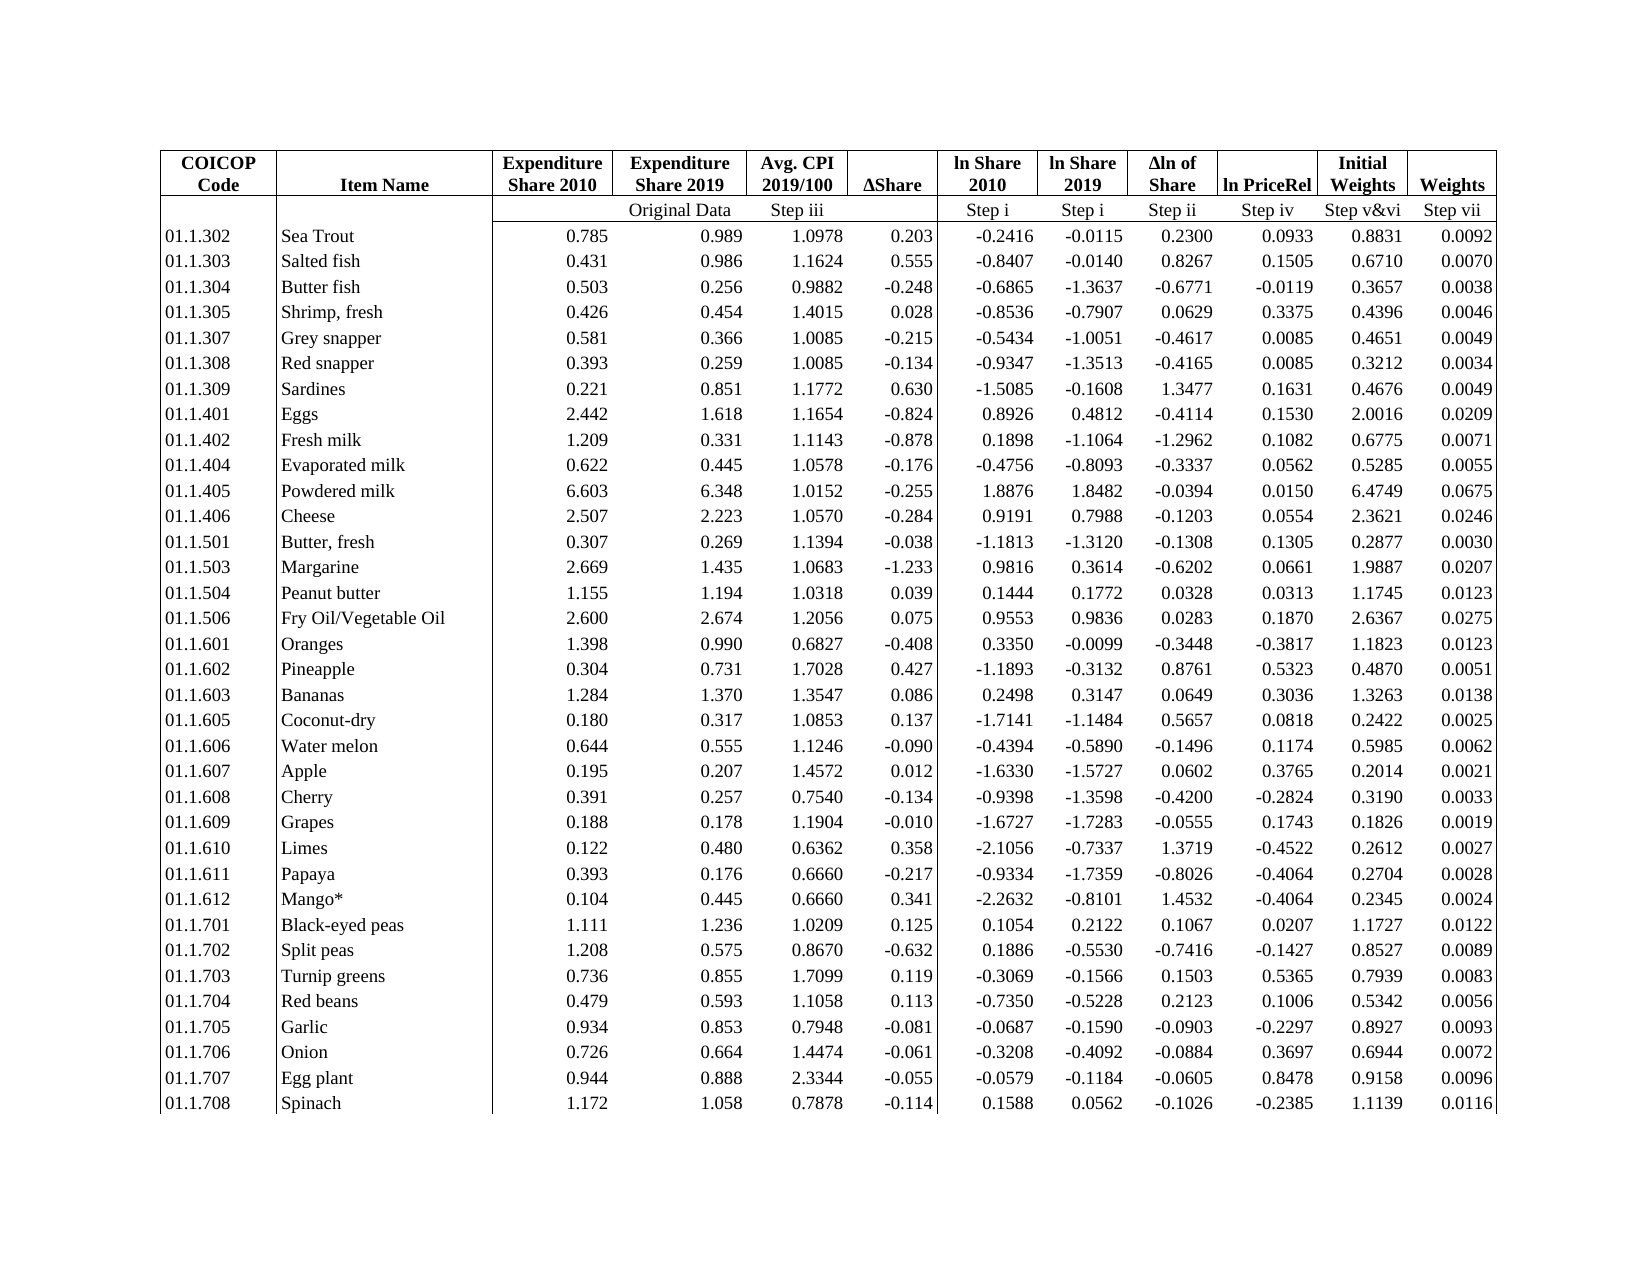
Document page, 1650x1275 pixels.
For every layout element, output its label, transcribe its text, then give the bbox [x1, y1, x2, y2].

table_cell 0.8670 [747, 935, 848, 961]
table_cell [1497, 654, 1510, 680]
table_cell 1.0578 [747, 450, 848, 476]
table_cell 0.8527 [1318, 935, 1407, 961]
table_cell -0.1026 [1128, 1088, 1217, 1114]
table_header ΔShare [848, 151, 937, 195]
table_cell 0.1444 [938, 578, 1038, 603]
table_cell 2.669 [493, 552, 612, 578]
table_cell 0.8831 [1318, 222, 1407, 246]
table_cell 0.0313 [1217, 578, 1318, 603]
table_cell Step iii [747, 196, 848, 221]
table_cell Step iv [1217, 196, 1318, 221]
table_cell 0.0818 [1217, 705, 1318, 731]
table_cell 0.1743 [1217, 808, 1318, 833]
table_cell -0.1496 [1128, 731, 1217, 756]
table_cell -0.8407 [938, 246, 1038, 272]
table_cell 01.1.406 [161, 501, 276, 527]
table_cell -0.824 [848, 399, 937, 425]
table_cell [1497, 297, 1510, 323]
table_cell 6.348 [613, 476, 747, 501]
table_cell 2.0016 [1318, 399, 1407, 425]
table_cell [1497, 705, 1510, 731]
table_cell Coconut-dry [277, 705, 492, 731]
table_cell [1497, 501, 1510, 527]
table_cell -1.2962 [1128, 425, 1217, 450]
table_cell 0.331 [613, 425, 747, 450]
table_cell 0.0093 [1407, 1012, 1496, 1037]
table_cell -0.255 [848, 476, 937, 501]
table_cell 2.600 [493, 603, 612, 629]
table_cell 01.1.701 [161, 910, 276, 935]
table_cell 0.0150 [1217, 476, 1318, 501]
table_cell 0.0030 [1407, 527, 1496, 552]
table_cell 0.1588 [938, 1088, 1038, 1114]
table_cell 0.5323 [1217, 654, 1318, 680]
table_cell [1497, 961, 1510, 986]
table_cell 1.4474 [747, 1037, 848, 1063]
table_cell -0.2385 [1217, 1088, 1318, 1114]
table_cell 1.284 [493, 680, 612, 705]
table_cell Grapes [277, 808, 492, 833]
table_cell -0.0687 [938, 1012, 1038, 1037]
table_cell 0.8761 [1128, 654, 1217, 680]
table_cell 0.3657 [1318, 272, 1407, 297]
table_cell 0.391 [493, 782, 612, 807]
table_cell -0.4064 [1217, 884, 1318, 909]
table_header ln Share 2010 [938, 151, 1037, 195]
table_cell 0.8926 [938, 399, 1038, 425]
table_cell [1497, 425, 1510, 450]
table_cell Evaporated milk [277, 450, 492, 476]
table_cell 0.6944 [1318, 1037, 1407, 1063]
table_cell 1.7099 [747, 961, 848, 986]
table_cell [1497, 323, 1510, 348]
table_cell 0.989 [613, 222, 747, 246]
table_cell [1497, 884, 1510, 909]
table_cell 01.1.309 [161, 374, 276, 399]
table_cell Red beans [277, 986, 492, 1012]
table_cell -0.1608 [1038, 374, 1127, 399]
table_cell 0.1174 [1217, 731, 1318, 756]
table_cell -0.6865 [938, 272, 1038, 297]
table_cell 0.0028 [1407, 859, 1496, 884]
table_cell -0.0115 [1038, 222, 1127, 246]
table_cell -1.5085 [938, 374, 1038, 399]
table_cell Salted fish [277, 246, 492, 272]
table_cell 0.0055 [1407, 450, 1496, 476]
table_cell [1497, 476, 1510, 501]
table_cell 0.0062 [1407, 731, 1496, 756]
table_cell -0.010 [848, 808, 937, 833]
table_cell Sea Trout [277, 221, 492, 246]
table_cell 01.1.606 [161, 731, 276, 756]
table_cell 0.2345 [1318, 884, 1407, 909]
table_cell 0.7939 [1318, 961, 1407, 986]
table_cell 0.0328 [1128, 578, 1217, 603]
table_cell 0.888 [613, 1063, 747, 1088]
table_cell 0.6710 [1318, 246, 1407, 272]
table_cell -0.0555 [1128, 808, 1217, 833]
table_cell 0.0123 [1407, 629, 1496, 654]
table_cell 1.0085 [747, 348, 848, 374]
table_cell 2.507 [493, 501, 612, 527]
table_cell 0.9553 [938, 603, 1038, 629]
table_cell -0.8093 [1038, 450, 1127, 476]
table_header [1497, 150, 1510, 195]
table_cell 0.0083 [1407, 961, 1496, 986]
table_cell Mango* [277, 884, 492, 909]
table_cell 1.209 [493, 425, 612, 450]
table_cell 0.427 [848, 654, 937, 680]
table_cell 0.0138 [1407, 680, 1496, 705]
table_cell 01.1.705 [161, 1012, 276, 1037]
table_cell [1497, 680, 1510, 705]
table_cell 0.1826 [1318, 808, 1407, 833]
table_cell 1.0570 [747, 501, 848, 527]
table_cell 0.122 [493, 833, 612, 858]
table_cell -0.081 [848, 1012, 937, 1037]
table_cell [1497, 348, 1510, 374]
table_cell Bananas [277, 680, 492, 705]
table_cell Turnip greens [277, 961, 492, 986]
table_cell 0.9836 [1038, 603, 1127, 629]
table_cell 1.236 [613, 910, 747, 935]
table_cell 2.3344 [747, 1063, 848, 1088]
table_cell -0.5434 [938, 323, 1038, 348]
table_cell Butter, fresh [277, 527, 492, 552]
table_cell 0.630 [848, 374, 937, 399]
table_cell 1.2056 [747, 603, 848, 629]
table_cell 0.0034 [1407, 348, 1496, 374]
table_cell -0.7337 [1038, 833, 1127, 858]
table_cell 0.0629 [1128, 297, 1217, 323]
table_cell Garlic [277, 1012, 492, 1037]
table_cell 1.435 [613, 552, 747, 578]
table_header Δln of Share [1128, 151, 1217, 195]
table_cell -1.7141 [938, 705, 1038, 731]
table_cell 0.6362 [747, 833, 848, 858]
table_cell 0.934 [493, 1012, 612, 1037]
table_cell -0.3448 [1128, 629, 1217, 654]
table_cell 01.1.605 [161, 705, 276, 731]
table_cell 0.480 [613, 833, 747, 858]
table_cell [1497, 629, 1510, 654]
table_cell 0.0049 [1407, 374, 1496, 399]
table_cell 0.1054 [938, 910, 1038, 935]
table_cell 0.731 [613, 654, 747, 680]
table_cell -0.4092 [1038, 1037, 1127, 1063]
table_cell 1.0683 [747, 552, 848, 578]
table_cell Fry Oil/Vegetable Oil [277, 603, 492, 629]
table_cell 1.3477 [1128, 374, 1217, 399]
table_cell -0.1590 [1038, 1012, 1127, 1037]
table_cell 0.503 [493, 272, 612, 297]
table_cell 1.4532 [1128, 884, 1217, 909]
table_cell Peanut butter [277, 578, 492, 603]
table_cell 1.7028 [747, 654, 848, 680]
table_cell -0.878 [848, 425, 937, 450]
table_cell 0.5657 [1128, 705, 1217, 731]
table_cell 0.851 [613, 374, 747, 399]
table_cell 0.086 [848, 680, 937, 705]
table_cell -0.1203 [1128, 501, 1217, 527]
table_cell 1.3719 [1128, 833, 1217, 858]
table_cell Water melon [277, 731, 492, 756]
table_cell 01.1.608 [161, 782, 276, 807]
table_cell -0.5890 [1038, 731, 1127, 756]
table_cell 1.398 [493, 629, 612, 654]
table_cell 0.3697 [1217, 1037, 1318, 1063]
table_cell -0.6202 [1128, 552, 1217, 578]
table_cell 0.555 [613, 731, 747, 756]
table_cell Limes [277, 833, 492, 858]
table_cell 01.1.506 [161, 603, 276, 629]
table_cell 0.1631 [1217, 374, 1318, 399]
table_cell -0.3817 [1217, 629, 1318, 654]
table_cell -0.0903 [1128, 1012, 1217, 1037]
table_cell -1.3637 [1038, 272, 1127, 297]
table_cell 1.172 [493, 1088, 612, 1114]
table_cell Step i [1038, 196, 1127, 221]
table_cell 0.0246 [1407, 501, 1496, 527]
table_cell 0.188 [493, 808, 612, 833]
table_cell 0.8927 [1318, 1012, 1407, 1037]
table_cell -0.217 [848, 859, 937, 884]
table_cell [1497, 221, 1510, 246]
table_cell Step v&vi [1318, 196, 1407, 221]
table_cell 01.1.504 [161, 578, 276, 603]
table_cell 0.5365 [1217, 961, 1318, 986]
table_cell [1497, 603, 1510, 629]
table_cell 0.104 [493, 884, 612, 909]
table_cell [848, 196, 937, 221]
table_cell 0.358 [848, 833, 937, 858]
table_cell 0.9191 [938, 501, 1038, 527]
table_cell -0.9347 [938, 348, 1038, 374]
table_cell 1.0152 [747, 476, 848, 501]
table_cell 0.1503 [1128, 961, 1217, 986]
table_cell 01.1.404 [161, 450, 276, 476]
table_header Expenditure Share 2019 [613, 151, 746, 195]
table_cell 0.9816 [938, 552, 1038, 578]
table_cell 0.0933 [1217, 222, 1318, 246]
table_cell -1.7283 [1038, 808, 1127, 833]
table_cell 1.1143 [747, 425, 848, 450]
table_cell 2.223 [613, 501, 747, 527]
table_cell 0.9158 [1318, 1063, 1407, 1088]
table_cell -0.1184 [1038, 1063, 1127, 1088]
table_cell 0.9882 [747, 272, 848, 297]
table_cell -0.1566 [1038, 961, 1127, 986]
table_cell 0.0207 [1407, 552, 1496, 578]
table_cell [1497, 1088, 1510, 1114]
table_cell Apple [277, 756, 492, 782]
table_cell 0.0038 [1407, 272, 1496, 297]
table_cell 1.0085 [747, 323, 848, 348]
table_cell Original Data [613, 196, 747, 221]
table_cell 1.1904 [747, 808, 848, 833]
table_cell 01.1.607 [161, 756, 276, 782]
table_cell 0.113 [848, 986, 937, 1012]
table_cell [1497, 1012, 1510, 1037]
table_cell 0.5342 [1318, 986, 1407, 1012]
table_cell 0.207 [613, 756, 747, 782]
table_cell 1.4572 [747, 756, 848, 782]
table_cell -1.1813 [938, 527, 1038, 552]
table_cell 0.0027 [1407, 833, 1496, 858]
table_cell 01.1.302 [161, 221, 276, 246]
table_cell -1.3513 [1038, 348, 1127, 374]
table_cell 0.0070 [1407, 246, 1496, 272]
table_cell -0.215 [848, 323, 937, 348]
table_cell 0.785 [493, 222, 612, 246]
table_cell 1.0978 [747, 222, 848, 246]
table_cell 0.736 [493, 961, 612, 986]
table_cell -0.5228 [1038, 986, 1127, 1012]
table_cell 0.039 [848, 578, 937, 603]
table_cell Sardines [277, 374, 492, 399]
table_cell 0.304 [493, 654, 612, 680]
table_cell 2.3621 [1318, 501, 1407, 527]
table_cell 0.2612 [1318, 833, 1407, 858]
table_cell 1.208 [493, 935, 612, 961]
table_cell -0.061 [848, 1037, 937, 1063]
table_cell 0.990 [613, 629, 747, 654]
table_cell 0.7988 [1038, 501, 1127, 527]
table_cell 1.0318 [747, 578, 848, 603]
table_cell 1.618 [613, 399, 747, 425]
table_cell [1497, 450, 1510, 476]
table_cell -1.5727 [1038, 756, 1127, 782]
table_cell 0.203 [848, 222, 937, 246]
table_cell -1.7359 [1038, 859, 1127, 884]
table_cell -0.7416 [1128, 935, 1217, 961]
table_cell 0.0049 [1407, 323, 1496, 348]
table_cell -0.0579 [938, 1063, 1038, 1088]
table_cell 0.4870 [1318, 654, 1407, 680]
table_cell -0.4064 [1217, 859, 1318, 884]
table_cell Onion [277, 1037, 492, 1063]
table_cell [1497, 731, 1510, 756]
table_cell 0.6827 [747, 629, 848, 654]
table_cell 0.3350 [938, 629, 1038, 654]
table_cell 01.1.307 [161, 323, 276, 348]
table_cell -0.114 [848, 1088, 937, 1114]
table_cell 0.0283 [1128, 603, 1217, 629]
table_cell -0.0099 [1038, 629, 1127, 654]
table_cell 0.012 [848, 756, 937, 782]
table_cell -0.0605 [1128, 1063, 1217, 1088]
table_cell 0.7878 [747, 1088, 848, 1114]
table_cell 0.0661 [1217, 552, 1318, 578]
table_cell 0.180 [493, 705, 612, 731]
table_cell 0.8478 [1217, 1063, 1318, 1088]
table_cell -0.2416 [938, 222, 1038, 246]
table_header Avg. CPI 2019/100 [747, 151, 847, 195]
table_cell -0.9334 [938, 859, 1038, 884]
table_cell 0.644 [493, 731, 612, 756]
table_cell -0.4200 [1128, 782, 1217, 807]
table_cell 0.4396 [1318, 297, 1407, 323]
table_cell [1497, 246, 1510, 272]
table_cell 0.075 [848, 603, 937, 629]
table_header COICOP Code [161, 151, 276, 195]
table_cell 0.986 [613, 246, 747, 272]
table_cell [1497, 552, 1510, 578]
table_cell -0.6771 [1128, 272, 1217, 297]
table_cell 1.1394 [747, 527, 848, 552]
table_cell [1497, 578, 1510, 603]
table_cell 0.1305 [1217, 527, 1318, 552]
table_cell [1497, 935, 1510, 961]
table_cell Papaya [277, 859, 492, 884]
table_cell -0.4522 [1217, 833, 1318, 858]
table_cell 01.1.304 [161, 272, 276, 297]
table_cell 01.1.305 [161, 297, 276, 323]
table_cell -0.134 [848, 782, 937, 807]
table_cell 0.3765 [1217, 756, 1318, 782]
table_cell Powdered milk [277, 476, 492, 501]
table_cell 0.555 [848, 246, 937, 272]
table_cell 01.1.612 [161, 884, 276, 909]
table_cell 0.5285 [1318, 450, 1407, 476]
table_cell -0.1308 [1128, 527, 1217, 552]
table_cell 0.1006 [1217, 986, 1318, 1012]
table_cell 0.0649 [1128, 680, 1217, 705]
table_cell [1497, 272, 1510, 297]
table_cell -0.0394 [1128, 476, 1217, 501]
table_cell 0.0033 [1407, 782, 1496, 807]
table_cell 0.0209 [1407, 399, 1496, 425]
table_cell 0.125 [848, 910, 937, 935]
table_cell [1497, 859, 1510, 884]
table_cell 0.593 [613, 986, 747, 1012]
table_cell 0.0207 [1217, 910, 1318, 935]
table_cell 01.1.402 [161, 425, 276, 450]
table_cell 0.0072 [1407, 1037, 1496, 1063]
table_cell 0.3375 [1217, 297, 1318, 323]
table_cell 2.674 [613, 603, 747, 629]
table_cell [161, 196, 276, 221]
table_cell 0.2014 [1318, 756, 1407, 782]
table_cell 0.0046 [1407, 297, 1496, 323]
table_cell 0.3036 [1217, 680, 1318, 705]
table_cell 1.3547 [747, 680, 848, 705]
table_cell 1.0209 [747, 910, 848, 935]
table_cell -0.134 [848, 348, 937, 374]
table_cell 6.603 [493, 476, 612, 501]
table_cell -0.7907 [1038, 297, 1127, 323]
table_cell 0.3614 [1038, 552, 1127, 578]
table_cell Red snapper [277, 348, 492, 374]
table_cell Cheese [277, 501, 492, 527]
table_cell 0.195 [493, 756, 612, 782]
table_cell -0.0884 [1128, 1037, 1217, 1063]
table_cell Shrimp, fresh [277, 297, 492, 323]
table_cell 1.1139 [1318, 1088, 1407, 1114]
table_cell 0.2123 [1128, 986, 1217, 1012]
table_cell [1497, 374, 1510, 399]
table_cell Spinach [277, 1088, 492, 1114]
table_cell -0.2824 [1217, 782, 1318, 807]
table_header Expenditure Share 2010 [493, 151, 612, 195]
table_cell 0.445 [613, 884, 747, 909]
table_cell 0.341 [848, 884, 937, 909]
table_cell -0.2297 [1217, 1012, 1318, 1037]
table_cell 0.0024 [1407, 884, 1496, 909]
table_cell -0.1427 [1217, 935, 1318, 961]
table_cell 1.111 [493, 910, 612, 935]
table_cell [1497, 399, 1510, 425]
table_cell 1.4015 [747, 297, 848, 323]
table_cell Butter fish [277, 272, 492, 297]
table_cell 0.2498 [938, 680, 1038, 705]
table_cell 0.3212 [1318, 348, 1407, 374]
table_header Item Name [277, 151, 492, 195]
table_cell 0.0089 [1407, 935, 1496, 961]
table_cell 0.8267 [1128, 246, 1217, 272]
table_cell 0.426 [493, 297, 612, 323]
table_cell 0.1530 [1217, 399, 1318, 425]
table_cell 0.2422 [1318, 705, 1407, 731]
table_cell [1497, 986, 1510, 1012]
table_cell 01.1.308 [161, 348, 276, 374]
table_cell 0.853 [613, 1012, 747, 1037]
table_cell 0.0085 [1217, 323, 1318, 348]
table_cell -2.1056 [938, 833, 1038, 858]
table_cell 0.393 [493, 348, 612, 374]
table_cell -0.3337 [1128, 450, 1217, 476]
table_cell [1497, 1037, 1510, 1063]
table_cell 1.1772 [747, 374, 848, 399]
table_cell 1.1727 [1318, 910, 1407, 935]
table_cell 0.1067 [1128, 910, 1217, 935]
table_cell -0.408 [848, 629, 937, 654]
table_cell 0.028 [848, 297, 937, 323]
table_cell 0.4676 [1318, 374, 1407, 399]
table_cell 0.269 [613, 527, 747, 552]
table_cell 0.454 [613, 297, 747, 323]
table_cell 0.1082 [1217, 425, 1318, 450]
table_cell -0.3069 [938, 961, 1038, 986]
table_cell 0.256 [613, 272, 747, 297]
table_cell Step ii [1128, 196, 1217, 221]
table_cell 1.8482 [1038, 476, 1127, 501]
table_cell 0.2877 [1318, 527, 1407, 552]
table_cell [1497, 910, 1510, 935]
table_cell -0.8026 [1128, 859, 1217, 884]
table_cell 0.393 [493, 859, 612, 884]
table_cell 0.0675 [1407, 476, 1496, 501]
table_cell [1497, 833, 1510, 858]
table_cell -0.8101 [1038, 884, 1127, 909]
table_cell 01.1.602 [161, 654, 276, 680]
table_cell Split peas [277, 935, 492, 961]
table_cell -1.6727 [938, 808, 1038, 833]
table_cell -0.632 [848, 935, 937, 961]
table_cell 01.1.609 [161, 808, 276, 833]
table_cell 01.1.601 [161, 629, 276, 654]
table_cell 01.1.610 [161, 833, 276, 858]
table_cell 1.194 [613, 578, 747, 603]
table_cell -1.3120 [1038, 527, 1127, 552]
table_cell 0.259 [613, 348, 747, 374]
table_cell 01.1.603 [161, 680, 276, 705]
table_cell 1.1246 [747, 731, 848, 756]
table_cell 0.221 [493, 374, 612, 399]
table_cell 1.058 [613, 1088, 747, 1114]
table_cell [493, 196, 612, 221]
table_cell Grey snapper [277, 323, 492, 348]
table_cell 6.4749 [1318, 476, 1407, 501]
table_cell [1497, 195, 1510, 221]
table_cell 0.0562 [1217, 450, 1318, 476]
table_cell -0.4394 [938, 731, 1038, 756]
table_cell 01.1.501 [161, 527, 276, 552]
table_cell 01.1.401 [161, 399, 276, 425]
table_cell 0.855 [613, 961, 747, 986]
table_cell -2.2632 [938, 884, 1038, 909]
table_cell -0.090 [848, 731, 937, 756]
table_cell [1497, 527, 1510, 552]
table_cell 01.1.405 [161, 476, 276, 501]
table_cell 2.442 [493, 399, 612, 425]
table_cell 0.664 [613, 1037, 747, 1063]
table_cell -1.233 [848, 552, 937, 578]
table_cell 0.1870 [1217, 603, 1318, 629]
table_cell 01.1.703 [161, 961, 276, 986]
table_cell 0.4812 [1038, 399, 1127, 425]
table_cell 0.119 [848, 961, 937, 986]
table_cell -0.248 [848, 272, 937, 297]
table_cell 1.9887 [1318, 552, 1407, 578]
table_header Initial Weights [1318, 151, 1407, 195]
table_cell Step i [938, 196, 1038, 221]
table_cell 0.366 [613, 323, 747, 348]
table_cell -0.038 [848, 527, 937, 552]
table_cell 0.479 [493, 986, 612, 1012]
table_cell 0.726 [493, 1037, 612, 1063]
table_cell 1.3263 [1318, 680, 1407, 705]
table_cell [277, 196, 492, 221]
table_cell -1.6330 [938, 756, 1038, 782]
table_cell 0.1505 [1217, 246, 1318, 272]
table_cell 01.1.707 [161, 1063, 276, 1088]
table_cell 0.0554 [1217, 501, 1318, 527]
table_cell 0.0085 [1217, 348, 1318, 374]
table_cell 0.445 [613, 450, 747, 476]
table_header ln PriceRel [1218, 151, 1317, 195]
table_cell 0.3147 [1038, 680, 1127, 705]
table_cell [1497, 756, 1510, 782]
table_cell 0.0056 [1407, 986, 1496, 1012]
table_cell 0.575 [613, 935, 747, 961]
table_cell Fresh milk [277, 425, 492, 450]
table_cell 1.1745 [1318, 578, 1407, 603]
table_cell 0.0123 [1407, 578, 1496, 603]
table_cell Black-eyed peas [277, 910, 492, 935]
table_cell 0.581 [493, 323, 612, 348]
table_cell -0.9398 [938, 782, 1038, 807]
table_cell 0.622 [493, 450, 612, 476]
table_cell 01.1.303 [161, 246, 276, 272]
table_cell 0.2300 [1128, 222, 1217, 246]
table_cell 0.0122 [1407, 910, 1496, 935]
table_cell 01.1.702 [161, 935, 276, 961]
table_cell Step vii [1407, 196, 1496, 221]
table_cell -0.4165 [1128, 348, 1217, 374]
table_cell [1497, 808, 1510, 833]
table_cell Eggs [277, 399, 492, 425]
table_cell 01.1.503 [161, 552, 276, 578]
table_cell 0.137 [848, 705, 937, 731]
table_cell 0.0019 [1407, 808, 1496, 833]
table_cell -0.4114 [1128, 399, 1217, 425]
table_cell -0.4617 [1128, 323, 1217, 348]
table_header Weights [1408, 151, 1496, 195]
table_cell Pineapple [277, 654, 492, 680]
table_header ln Share 2019 [1038, 151, 1127, 195]
table_cell 0.0096 [1407, 1063, 1496, 1088]
table_cell 0.257 [613, 782, 747, 807]
table_cell 0.0562 [1038, 1088, 1127, 1114]
table_cell 0.5985 [1318, 731, 1407, 756]
table_cell 0.2704 [1318, 859, 1407, 884]
table_cell 0.431 [493, 246, 612, 272]
table_cell 0.0275 [1407, 603, 1496, 629]
table_cell -0.0119 [1217, 272, 1318, 297]
table_cell -0.3208 [938, 1037, 1038, 1063]
table_cell Margarine [277, 552, 492, 578]
table_cell 01.1.611 [161, 859, 276, 884]
table_cell 01.1.708 [161, 1088, 276, 1114]
table_cell 0.0092 [1407, 222, 1496, 246]
table_cell -1.1484 [1038, 705, 1127, 731]
table_cell 0.6660 [747, 859, 848, 884]
table_cell 0.1772 [1038, 578, 1127, 603]
table_cell -1.0051 [1038, 323, 1127, 348]
table_cell 0.0051 [1407, 654, 1496, 680]
table_cell 1.1058 [747, 986, 848, 1012]
table_cell -1.3598 [1038, 782, 1127, 807]
table_cell 0.0021 [1407, 756, 1496, 782]
table_cell 0.0025 [1407, 705, 1496, 731]
table_cell 01.1.704 [161, 986, 276, 1012]
table_cell 0.944 [493, 1063, 612, 1088]
table_cell Cherry [277, 782, 492, 807]
table_cell 0.176 [613, 859, 747, 884]
table_cell 0.7948 [747, 1012, 848, 1037]
table_cell -0.055 [848, 1063, 937, 1088]
table_cell -0.176 [848, 450, 937, 476]
table_cell -0.5530 [1038, 935, 1127, 961]
table_cell [1497, 1063, 1510, 1088]
table_cell 1.1823 [1318, 629, 1407, 654]
table_cell 0.6775 [1318, 425, 1407, 450]
table_cell 1.0853 [747, 705, 848, 731]
table_cell Oranges [277, 629, 492, 654]
table_cell -1.1064 [1038, 425, 1127, 450]
table_cell -0.3132 [1038, 654, 1127, 680]
table_cell 2.6367 [1318, 603, 1407, 629]
table_cell -0.284 [848, 501, 937, 527]
table_cell -0.7350 [938, 986, 1038, 1012]
table_cell 0.0602 [1128, 756, 1217, 782]
table_cell 1.370 [613, 680, 747, 705]
table_cell 1.155 [493, 578, 612, 603]
table_cell -0.0140 [1038, 246, 1127, 272]
table_cell 1.1624 [747, 246, 848, 272]
table_cell 0.178 [613, 808, 747, 833]
table_cell 1.1654 [747, 399, 848, 425]
table_cell 0.317 [613, 705, 747, 731]
table_cell 0.7540 [747, 782, 848, 807]
table_cell 0.6660 [747, 884, 848, 909]
table_cell -0.4756 [938, 450, 1038, 476]
table_cell -1.1893 [938, 654, 1038, 680]
table_cell 1.8876 [938, 476, 1038, 501]
table_cell 0.307 [493, 527, 612, 552]
table_cell 0.0116 [1407, 1088, 1496, 1114]
table_cell -0.8536 [938, 297, 1038, 323]
table_cell 0.1886 [938, 935, 1038, 961]
table_cell 0.1898 [938, 425, 1038, 450]
table_cell Egg plant [277, 1063, 492, 1088]
table_cell 0.3190 [1318, 782, 1407, 807]
table_cell 0.0071 [1407, 425, 1496, 450]
table_cell 0.2122 [1038, 910, 1127, 935]
table_cell [1497, 782, 1510, 807]
table_cell 0.4651 [1318, 323, 1407, 348]
table_cell 01.1.706 [161, 1037, 276, 1063]
